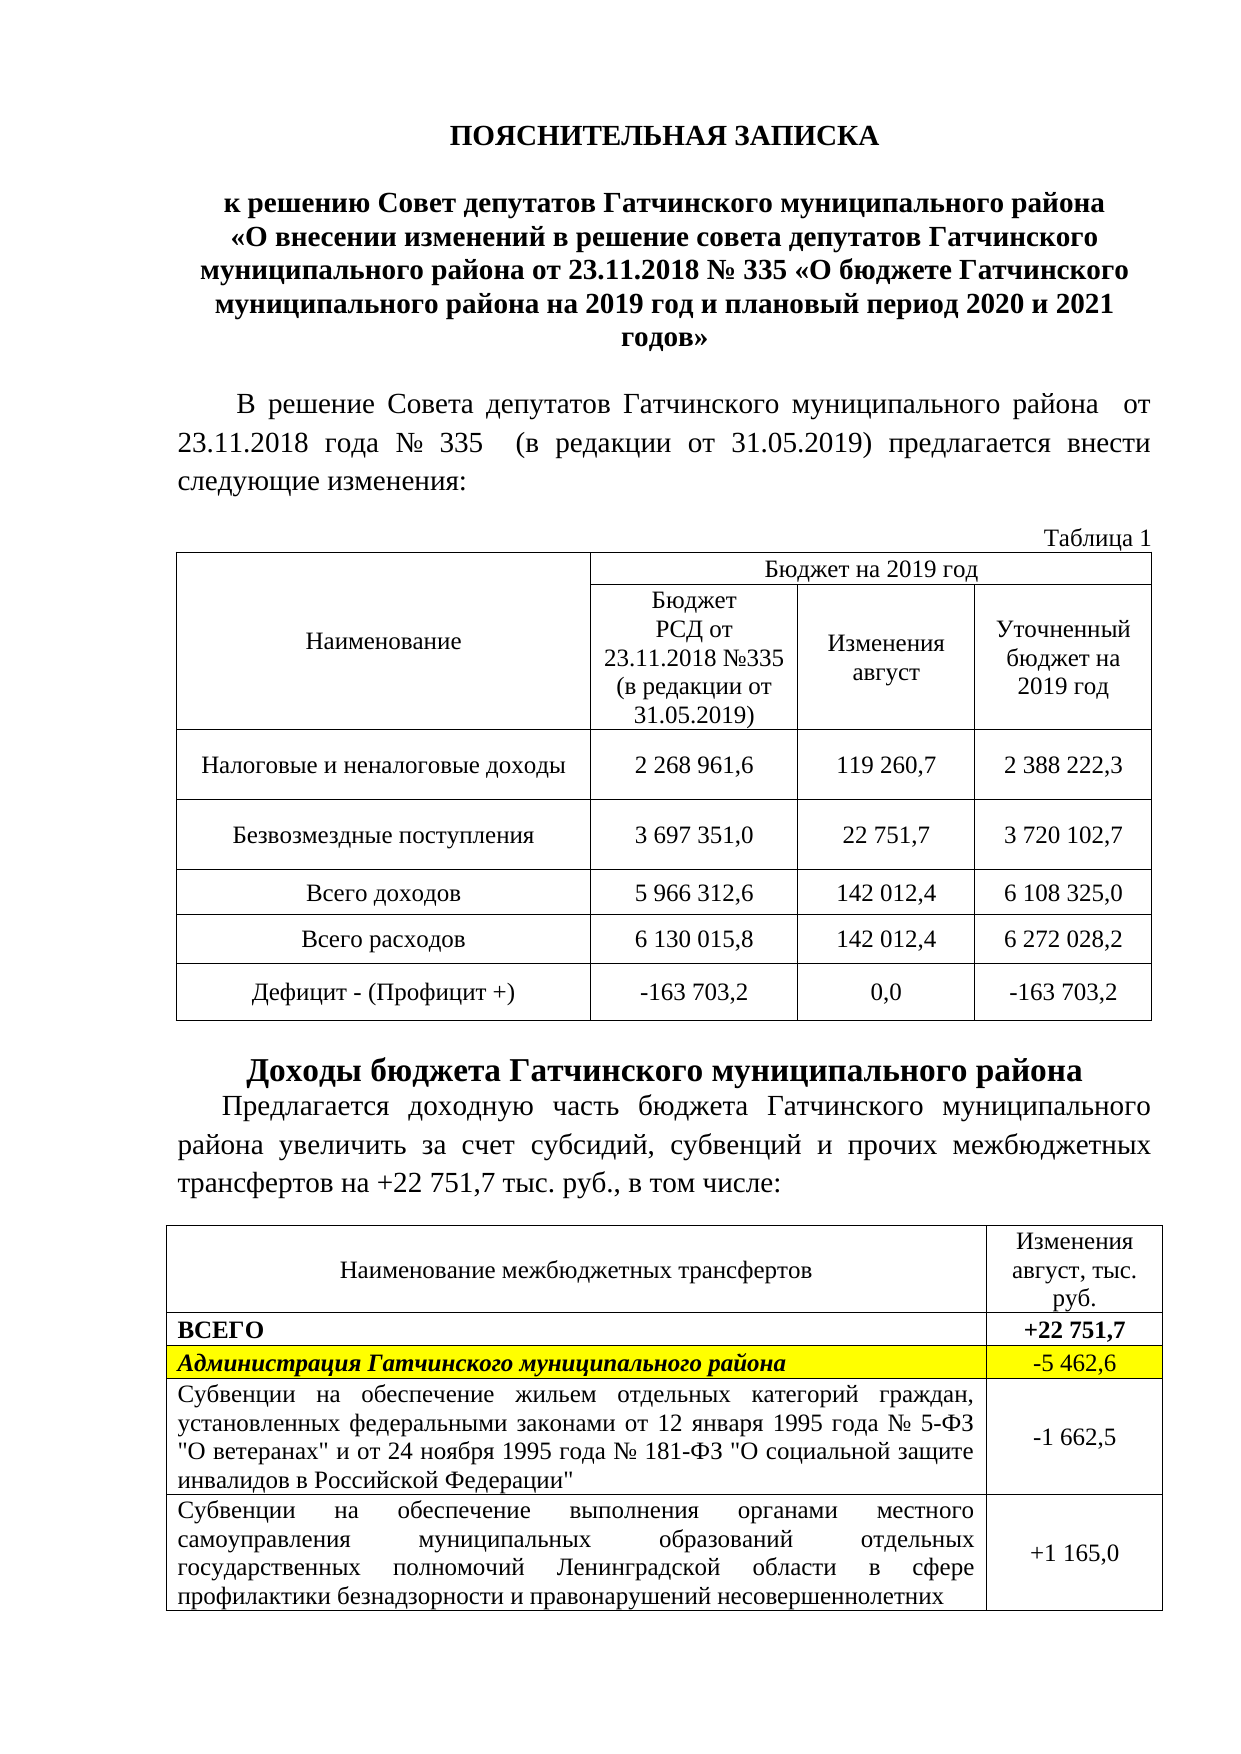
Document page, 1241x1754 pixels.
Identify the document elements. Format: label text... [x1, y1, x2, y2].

text В решение Совета депутатов Гатчинского муниципального района от 23.11.2018 года № 335 (в редакции от 31.05.2019) предлагается внести следующие изменения: [177, 386, 1152, 497]
table_cell 6 108 325,0 [975, 870, 1151, 914]
text к решению Совет депутатов Гатчинского муниципального района [177, 185, 1152, 219]
table_cell 2 268 961,6 [591, 730, 797, 799]
table_header Наименование [177, 553, 590, 729]
table_cell -163 703,2 [591, 964, 797, 1020]
table_cell Всего доходов [177, 870, 590, 914]
table_cell 0,0 [798, 964, 974, 1020]
table_cell Уточненный бюджет на 2019 год [975, 585, 1151, 729]
table_cell Изменения август [798, 585, 974, 729]
title Доходы бюджета Гатчинского муниципального района [177, 1050, 1152, 1088]
table_cell 22 751,7 [798, 800, 974, 869]
table_cell 2 388 222,3 [975, 730, 1151, 799]
text Таблица 1 [177, 523, 1152, 552]
table_cell 6 272 028,2 [975, 915, 1151, 963]
table_cell -163 703,2 [975, 964, 1151, 1020]
table_cell 5 966 312,6 [591, 870, 797, 914]
table_header Изменения август, тыс. руб. [987, 1226, 1162, 1312]
table_cell 142 012,4 [798, 870, 974, 914]
table_cell +22 751,7 [987, 1313, 1162, 1345]
table_cell 119 260,7 [798, 730, 974, 799]
table_cell -5 462,6 [987, 1346, 1162, 1378]
table_cell Субвенции на обеспечение выполнения органами местного самоуправления муниципальных образований отдельных государственных полномочий Ленинградской области в сфере профилактики безнадзорности и правонарушений несовершеннолетних [167, 1495, 986, 1610]
table_cell 3 720 102,7 [975, 800, 1151, 869]
table_cell Безвозмездные поступления [177, 800, 590, 869]
table_cell Дефицит - (Профицит +) [177, 964, 590, 1020]
table_cell ВСЕГО [167, 1313, 986, 1345]
table_cell +1 165,0 [987, 1495, 1162, 1610]
table_cell Налоговые и неналоговые доходы [177, 730, 590, 799]
text Предлагается доходную часть бюджета Гатчинского муниципального района увеличить за счет субсидий, субвенций и прочих межбюджетных трансфертов на +22 751,7 тыс. руб., в том числе: [177, 1088, 1152, 1199]
table_cell Бюджет РСД от 23.11.2018 №335 (в редакции от 31.05.2019) [591, 585, 797, 729]
table_header Наименование межбюджетных трансфертов [167, 1226, 986, 1312]
table_cell Администрация Гатчинского муниципального района [167, 1346, 986, 1378]
table_header Бюджет на 2019 год [591, 553, 1151, 584]
table_cell -1 662,5 [987, 1379, 1162, 1494]
table_cell Субвенции на обеспечение жильем отдельных категорий граждан, установленных федеральными законами от 12 января 1995 года № 5-ФЗ "О ветеранах" и от 24 ноября 1995 года № 181-ФЗ "О социальной защите инвалидов в Российской Федерации" [167, 1379, 986, 1494]
table_cell 6 130 015,8 [591, 915, 797, 963]
text ПОЯСНИТЕЛЬНАЯ ЗАПИСКА [177, 118, 1152, 152]
table_cell Всего расходов [177, 915, 590, 963]
table_cell 3 697 351,0 [591, 800, 797, 869]
text «О внесении изменений в решение совета депутатов Гатчинского муниципального района от 23.11.2018 № 335 «О бюджете Гатчинского муниципального района на 2019 год и плановый период 2020 и 2021 годов» [177, 219, 1152, 353]
table_cell 142 012,4 [798, 915, 974, 963]
